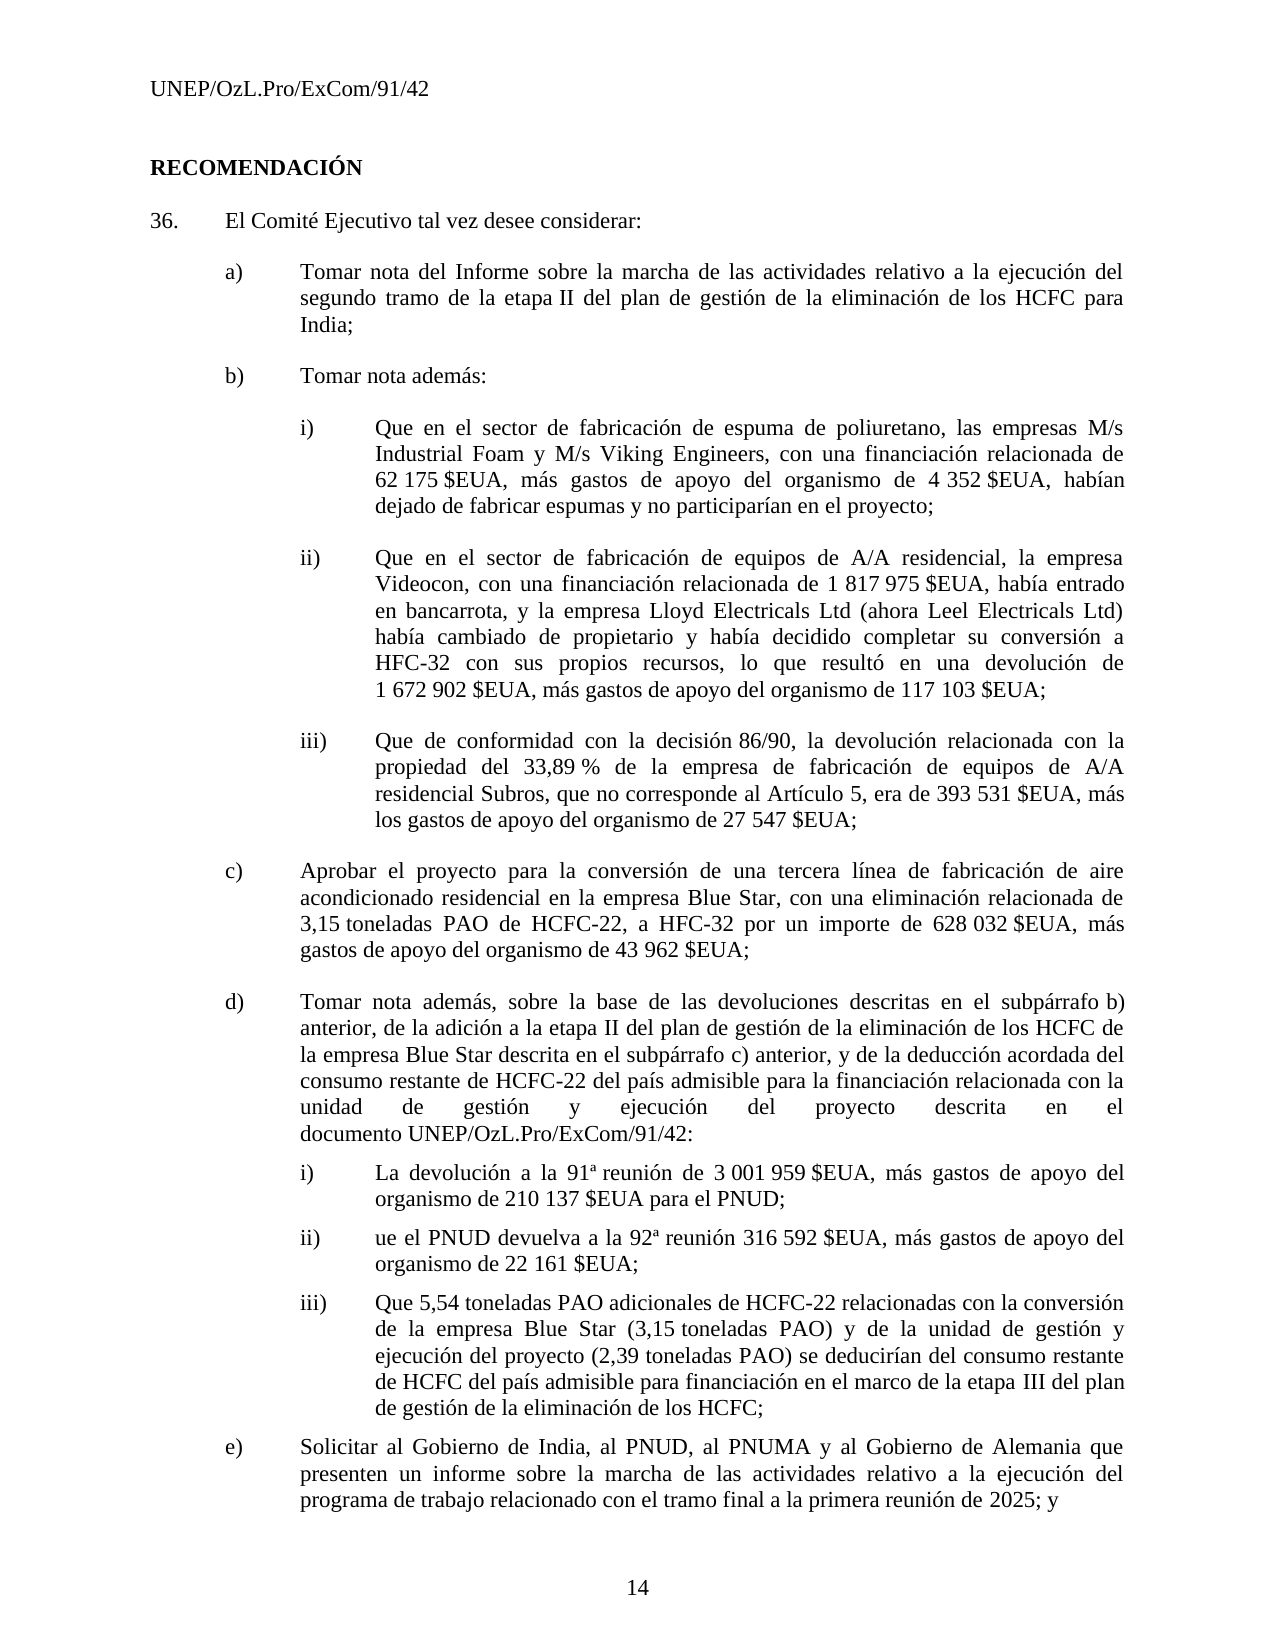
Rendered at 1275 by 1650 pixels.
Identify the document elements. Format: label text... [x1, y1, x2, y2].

list Que 5,54 toneladas PAO adicionales de HCFC-22 relacionadas con la conversión de la empresa Blue Star (3,15 toneladas PAO) y de la unidad de gestión y ejecución del proyecto (2,39 toneladas PAO) se deducirían del consumo restante de HCFC del país admisible para financiación en el marco de la etapa III del plan de gestión de la eliminación de los HCFC; [300, 1289, 1125, 1421]
list Que en el sector de fabricación de espuma de poliuretano, las empresas M/s Industrial Foam y M/s Viking Engineers, con una financiación relacionada de 62 175 $EUA, más gastos de apoyo del organismo de 4 352 $EUA, habían dejado de fabricar espumas y no participarían en el proyecto; [300, 413, 1125, 519]
list Tomar nota además: [225, 362, 1125, 388]
list Que de conformidad con la decisión 86/90, la devolución relacionada con la propiedad del 33,89 % de la empresa de fabricación de equipos de A/A residencial Subros, que no corresponde al Artículo 5, era de 393 531 $EUA, más los gastos de apoyo del organismo de 27 547 $EUA; [300, 727, 1125, 832]
list Aprobar el proyecto para la conversión de una tercera línea de fabricación de aire acondicionado residencial en la empresa Blue Star, con una eliminación relacionada de 3,15 toneladas PAO de HCFC-22, a HFC-32 por un importe de 628 032 $EUA, más gastos de apoyo del organismo de 43 962 $EUA; [225, 857, 1125, 963]
list El Comité Ejecutivo tal vez desee considerar: [150, 207, 1125, 233]
text RECOMENDACIÓN [150, 154, 1125, 180]
list Solicitar al Gobierno de India, al PNUD, al PNUMA y al Gobierno de Alemania que presenten un informe sobre la marcha de las actividades relativo a la ejecución del programa de trabajo relacionado con el tramo final a la primera reunión de 2025; y [225, 1433, 1125, 1512]
list Que en el sector de fabricación de equipos de A/A residencial, la empresa Videocon, con una financiación relacionada de 1 817 975 $EUA, había entrado en bancarrota, y la empresa Lloyd Electricals Ltd (ahora Leel Electricals Ltd) había cambiado de propietario y había decidido completar su conversión a HFC-32 con sus propios recursos, lo que resultó en una devolución de 1 672 902 $EUA, más gastos de apoyo del organismo de 117 103 $EUA; [300, 544, 1125, 702]
list Tomar nota además, sobre la base de las devoluciones descritas en el subpárrafo b) anterior, de la adición a la etapa II del plan de gestión de la eliminación de los HCFC de la empresa Blue Star descrita en el subpárrafo c) anterior, y de la deducción acordada del consumo restante de HCFC-22 del país admisible para la financiación relacionada con la unidad de gestión y ejecución del proyecto descrita en el documento UNEP/OzL.Pro/ExCom/91/42: [225, 988, 1125, 1146]
list La devolución a la 91ª reunión de 3 001 959 $EUA, más gastos de apoyo del organismo de 210 137 $EUA para el PNUD; [300, 1158, 1125, 1211]
list ue el PNUD devuelva a la 92ª reunión 316 592 $EUA, más gastos de apoyo del organismo de 22 161 $EUA; [300, 1224, 1125, 1276]
list Tomar nota del Informe sobre la marcha de las actividades relativo a la ejecución del segundo tramo de la etapa II del plan de gestión de la eliminación de los HCFC para India; [225, 258, 1125, 337]
